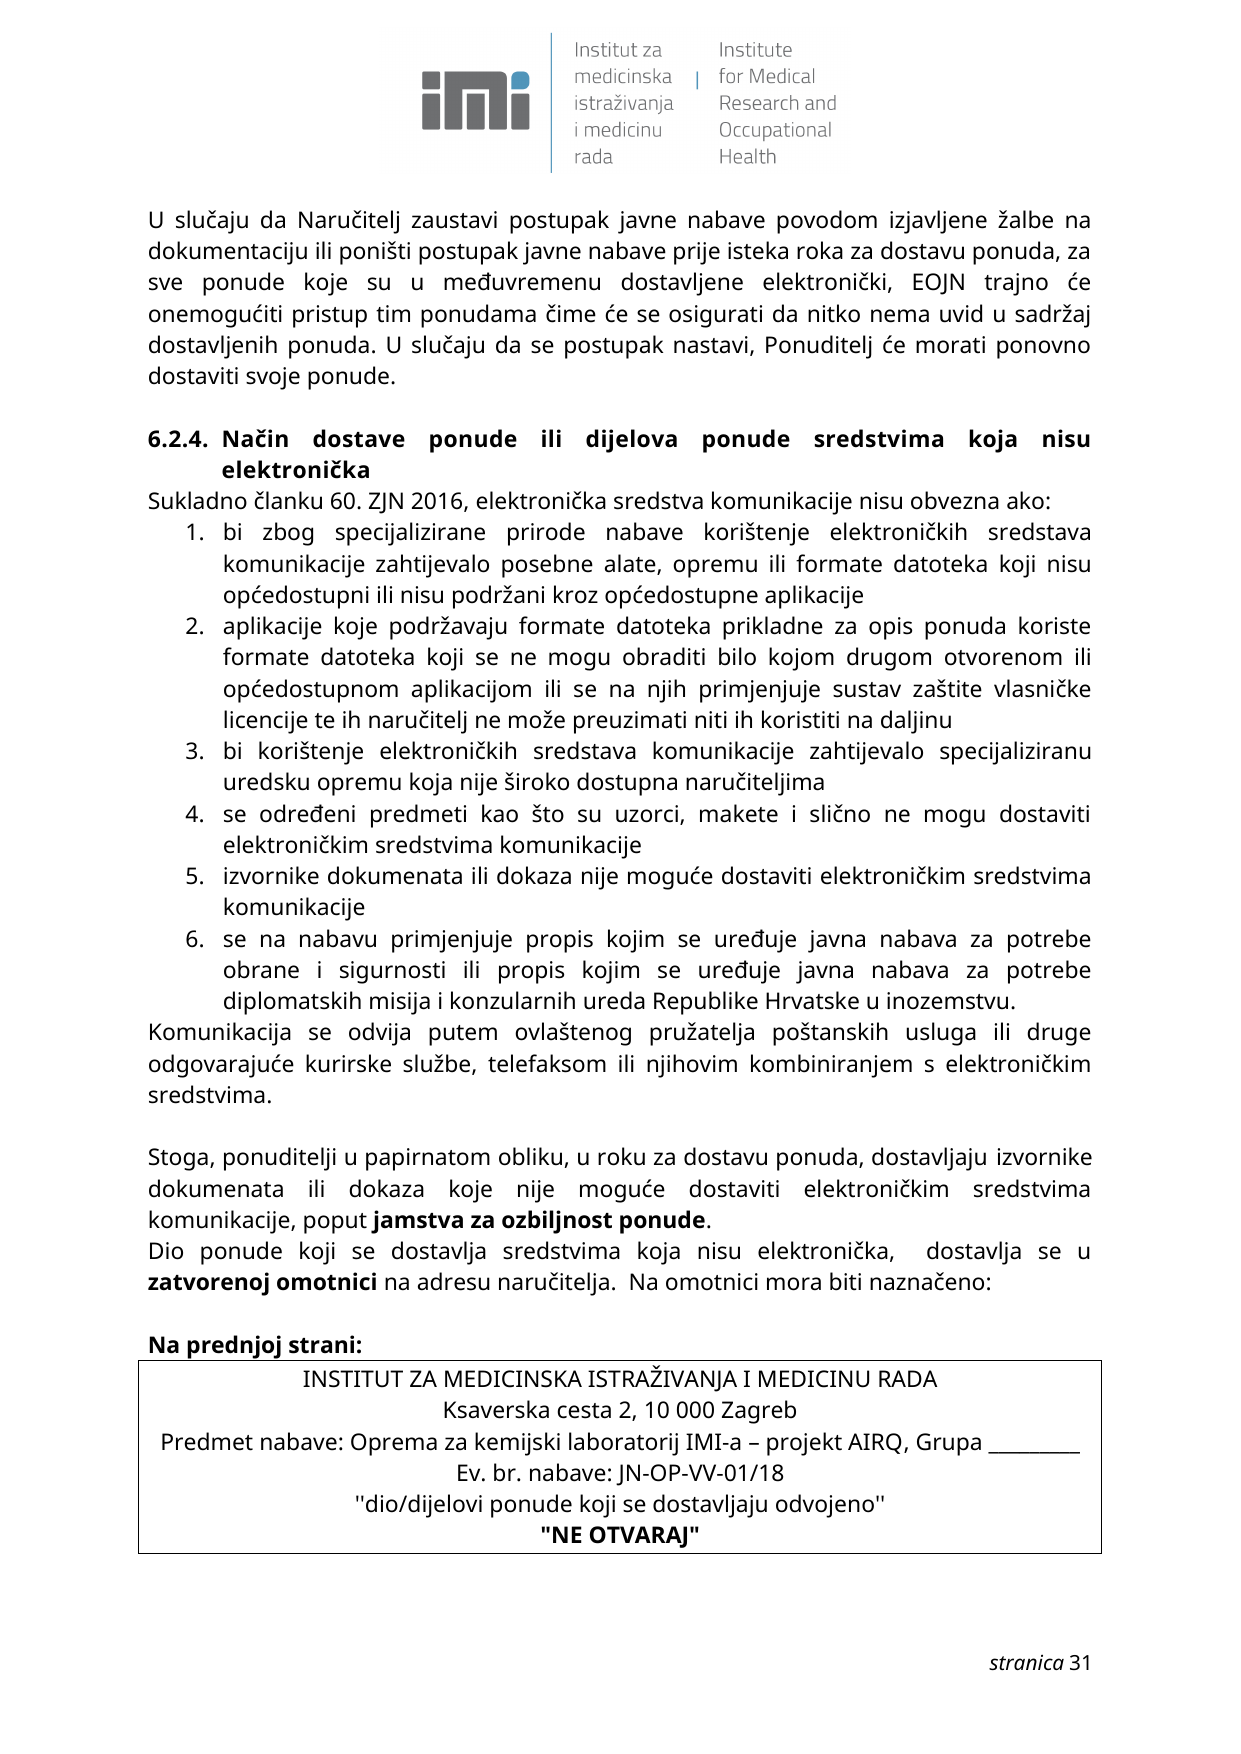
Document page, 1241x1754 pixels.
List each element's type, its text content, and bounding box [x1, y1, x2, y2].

list bi korištenje elektroničkih sredstava komunikacije zahtijevalo specijaliziranu uredsku opremu koja nije široko dostupna naručiteljima [185, 735, 1093, 798]
text INSTITUT ZA MEDICINSKA ISTRAŽIVANJA I MEDICINU RADA [139, 1361, 1101, 1394]
text Ksaverska cesta 2, 10 000 Zagreb [148, 1394, 1093, 1426]
list se određeni predmeti kao što su uzorci, makete i slično ne mogu dostaviti elektroničkim sredstvima komunikacije [185, 798, 1093, 860]
text Ev. br. nabave: JN-OP-VV-01/18 [148, 1457, 1093, 1488]
list izvornike dokumenata ili dokaza nije moguće dostaviti elektroničkim sredstvima komunikacije [185, 860, 1093, 923]
text ''dio/dijelovi ponude koji se dostavljaju odvojeno'' [148, 1488, 1093, 1516]
subtitle Način dostave ponude ili dijelova ponude sredstvima koja nisu elektronička [148, 423, 1093, 485]
text Predmet nabave: Oprema za kemijski laboratorij IMI-a – projekt AIRQ, Grupa _________ [148, 1426, 1093, 1457]
list se na nabavu primjenjuje propis kojim se uređuje javna nabava za potrebe obrane i sigurnosti ili propis kojim se uređuje javna nabava za potrebe diplomatskih misija i konzularnih ureda Republike Hrvatske u inozemstvu. [185, 923, 1093, 1016]
picture [378, 27, 851, 174]
text U slučaju da Naručitelj zaustavi postupak javne nabave povodom izjavljene žalbe na dokumentaciju ili poništi postupak javne nabave prije isteka roka za dostavu ponuda, za sve ponude koje su u međuvremenu dostavljene elektronički, EOJN trajno će onemogućiti pristup tim ponudama čime će se osigurati da nitko nema uvid u sadržaj dostavljenih ponuda. U slučaju da se postupak nastavi, Ponuditelj će morati ponovno dostaviti svoje ponude. [148, 204, 1093, 391]
text Sukladno članku 60. ZJN 2016, elektronička sredstva komunikacije nisu obvezna ako: [148, 485, 1093, 516]
text Stoga, ponuditelji u papirnatom obliku, u roku za dostavu ponuda, dostavljaju izvornike dokumenata ili dokaza koje nije moguće dostaviti elektroničkim sredstvima komunikacije, poput jamstva za ozbiljnost ponude. [148, 1141, 1093, 1235]
text Na prednjoj strani: [148, 1329, 1093, 1360]
list aplikacije koje podržavaju formate datoteka prikladne za opis ponuda koriste formate datoteka koji se ne mogu obraditi bilo kojom drugom otvorenom ili općedostupnom aplikacijom ili se na njih primjenjuje sustav zaštite vlasničke licencije te ih naručitelj ne može preuzimati niti ih koristiti na daljinu [185, 610, 1093, 735]
text Komunikacija se odvija putem ovlaštenog pružatelja poštanskih usluga ili druge odgovarajuće kurirske službe, telefaksom ili njihovim kombiniranjem s elektroničkim sredstvima. [148, 1016, 1093, 1110]
text Dio ponude koji se dostavlja sredstvima koja nisu elektronička, dostavlja se u zatvorenoj omotnici na adresu naručitelja. Na omotnici mora biti naznačeno: [148, 1235, 1093, 1298]
list bi zbog specijalizirane prirode nabave korištenje elektroničkih sredstava komunikacije zahtijevalo posebne alate, opremu ili formate datoteka koji nisu općedostupni ili nisu podržani kroz općedostupne aplikacije [185, 516, 1093, 610]
text "NE OTVARAJ" [139, 1516, 1101, 1553]
